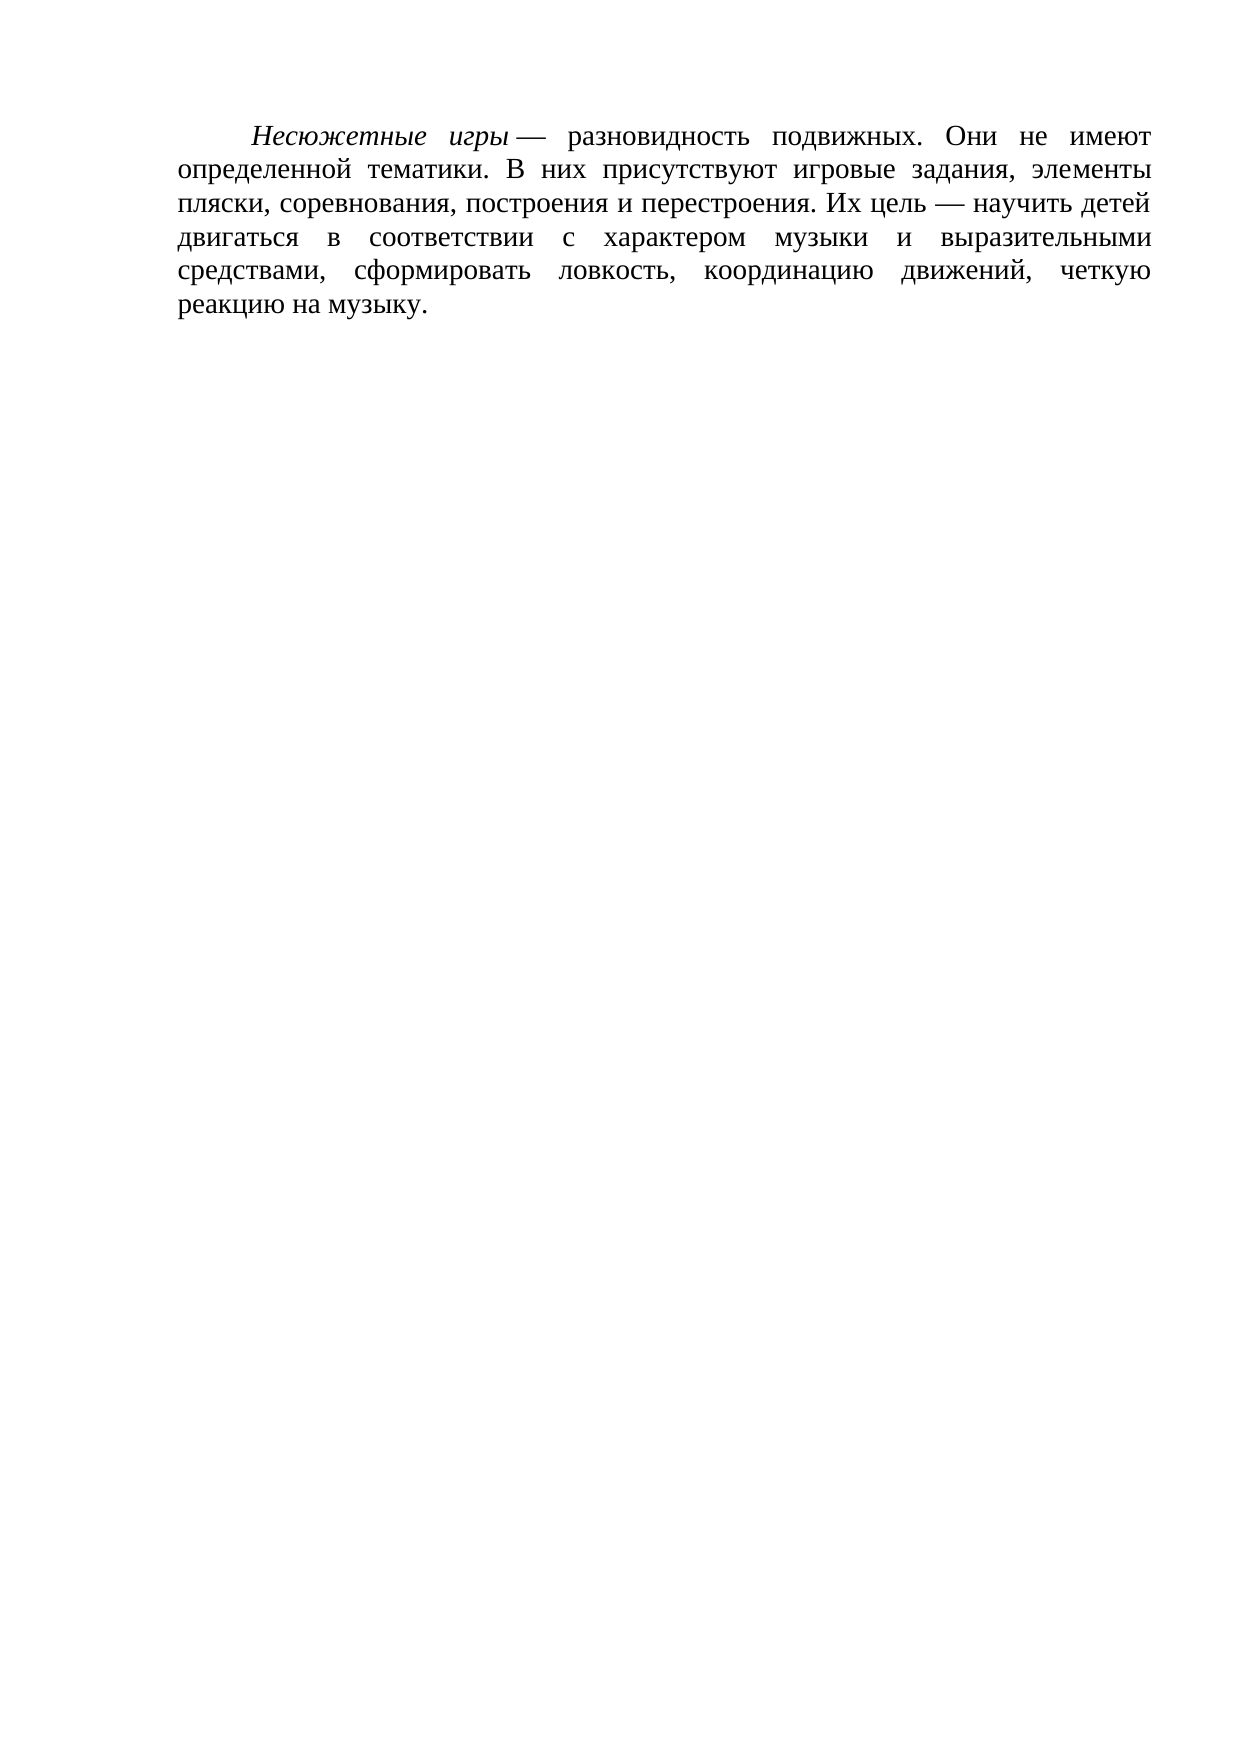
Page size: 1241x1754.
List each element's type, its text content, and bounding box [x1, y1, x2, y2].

text Несюжетные игры — разновидность подвижных. Они не имеют определенной тематики. В них присутствуют игровые задания, элементы пляски, соревнования, построения и перестроения. Их цель — научить детей двигаться в соответствии с характером музыки и выразительными средствами, сформировать ловкость, координацию движений, четкую реакцию на музыку. [177, 118, 1152, 319]
